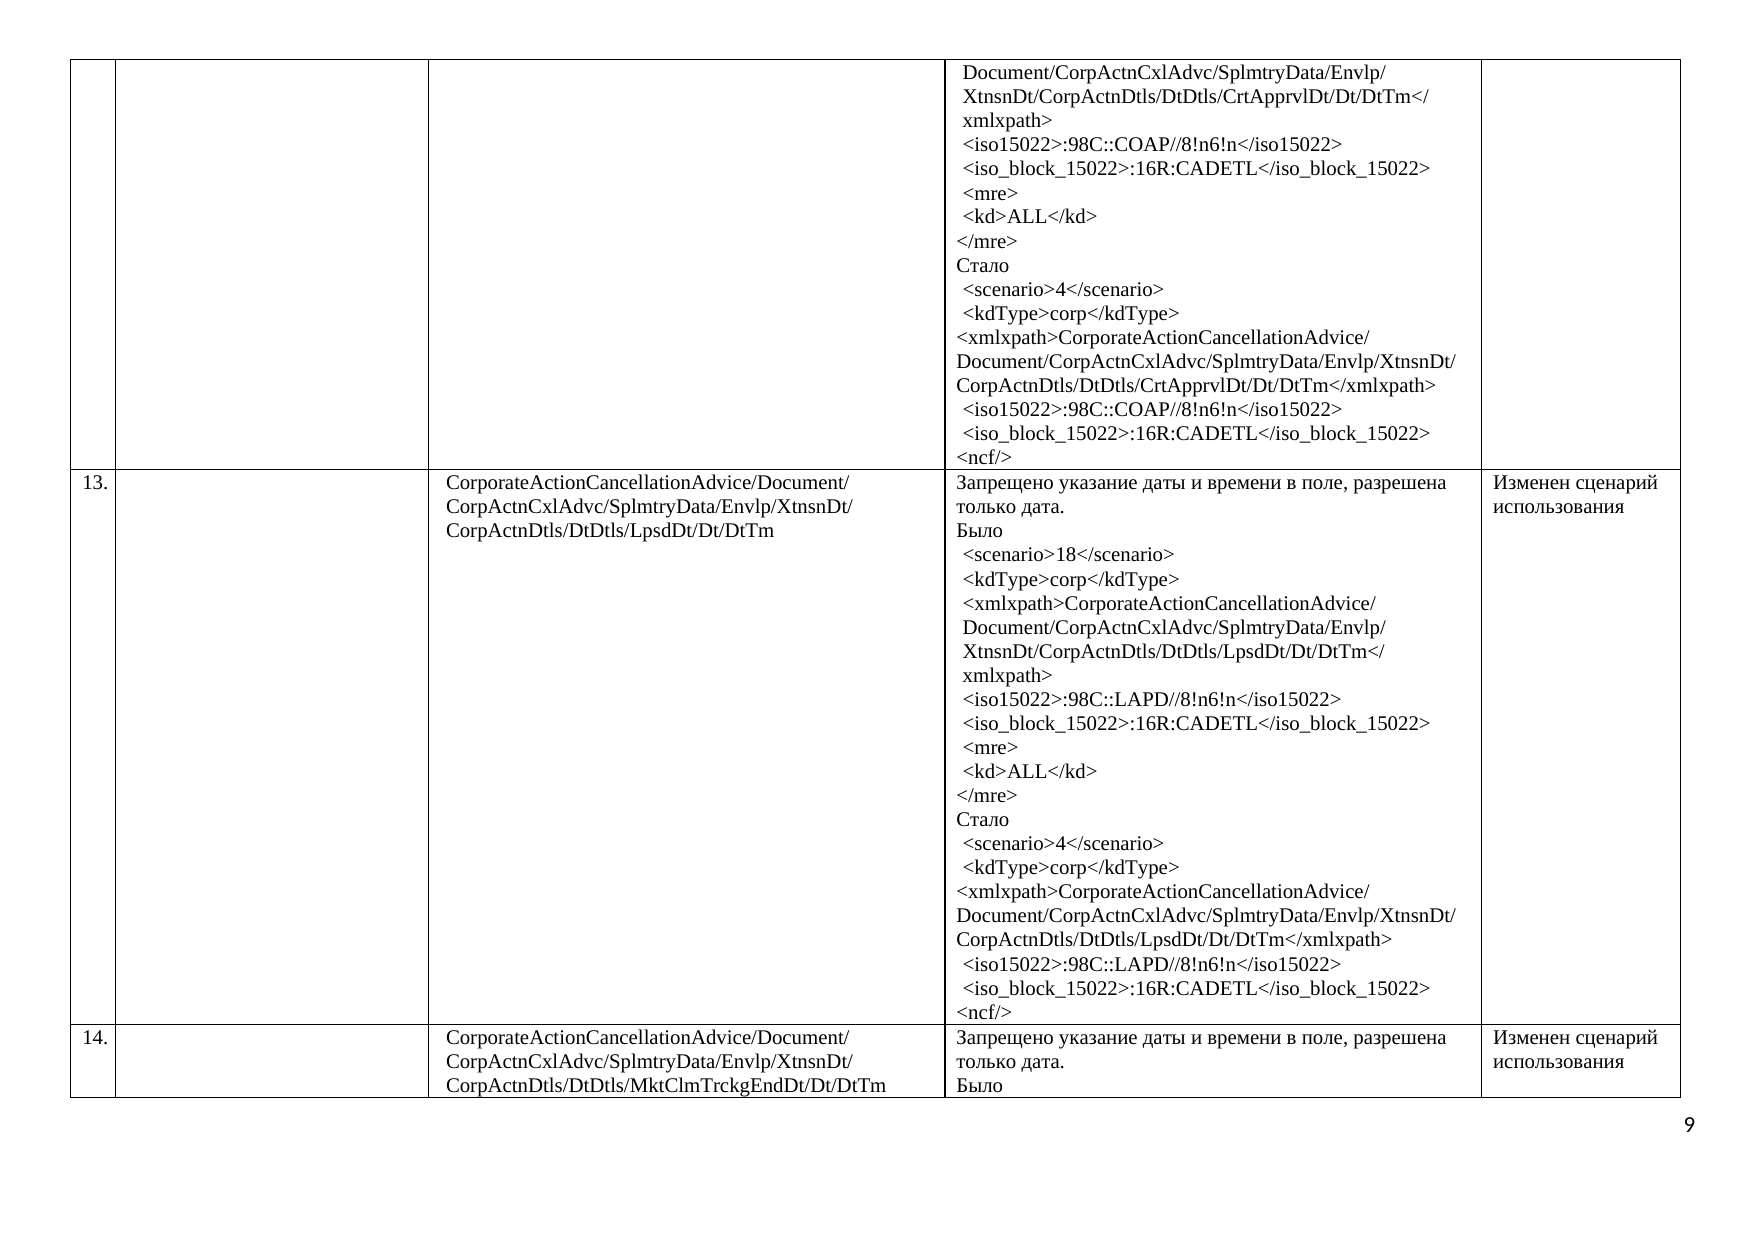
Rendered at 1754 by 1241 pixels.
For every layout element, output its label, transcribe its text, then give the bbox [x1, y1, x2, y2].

table_cell [71, 60, 115, 469]
table_cell Запрещено указание даты и времени в поле, разрешена только дата. Было <scenario>18</scenario> <kdType>corp</kdType> <xmlxpath>CorporateActionCancellationAdvice/Document/CorpActnCxlAdvc/SplmtryData/Envlp/XtnsnDt/CorpActnDtls/DtDtls/LpsdDt/Dt/DtTm</xmlxpath> <iso15022>:98C::LAPD//8!n6!n</iso15022> <iso_block_15022>:16R:CADETL</iso_block_15022> <mre> <kd>ALL</kd> </mre> Стало <scenario>4</scenario> <kdType>corp</kdType> <xmlxpath>CorporateActionCancellationAdvice/Document/CorpActnCxlAdvc/SplmtryData/Envlp/XtnsnDt/CorpActnDtls/DtDtls/LpsdDt/Dt/DtTm</xmlxpath> <iso15022>:98C::LAPD//8!n6!n</iso15022> <iso_block_15022>:16R:CADETL</iso_block_15022> <ncf/> [946, 470, 1481, 1024]
table_cell [116, 470, 428, 1024]
table_cell CorporateActionCancellationAdvice/Document/CorpActnCxlAdvc/SplmtryData/Envlp/XtnsnDt/CorpActnDtls/DtDtls/LpsdDt/Dt/DtTm [429, 470, 944, 1024]
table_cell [429, 1025, 944, 1097]
table_cell [71, 1025, 115, 1097]
table_cell [116, 1025, 428, 1097]
table_cell [71, 470, 115, 1024]
table_cell Изменен сценарий использования [1482, 470, 1680, 1024]
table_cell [1482, 60, 1680, 469]
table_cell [1482, 1025, 1680, 1097]
table_cell [116, 60, 428, 469]
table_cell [946, 1025, 1481, 1097]
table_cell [946, 60, 1481, 469]
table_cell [429, 60, 944, 469]
